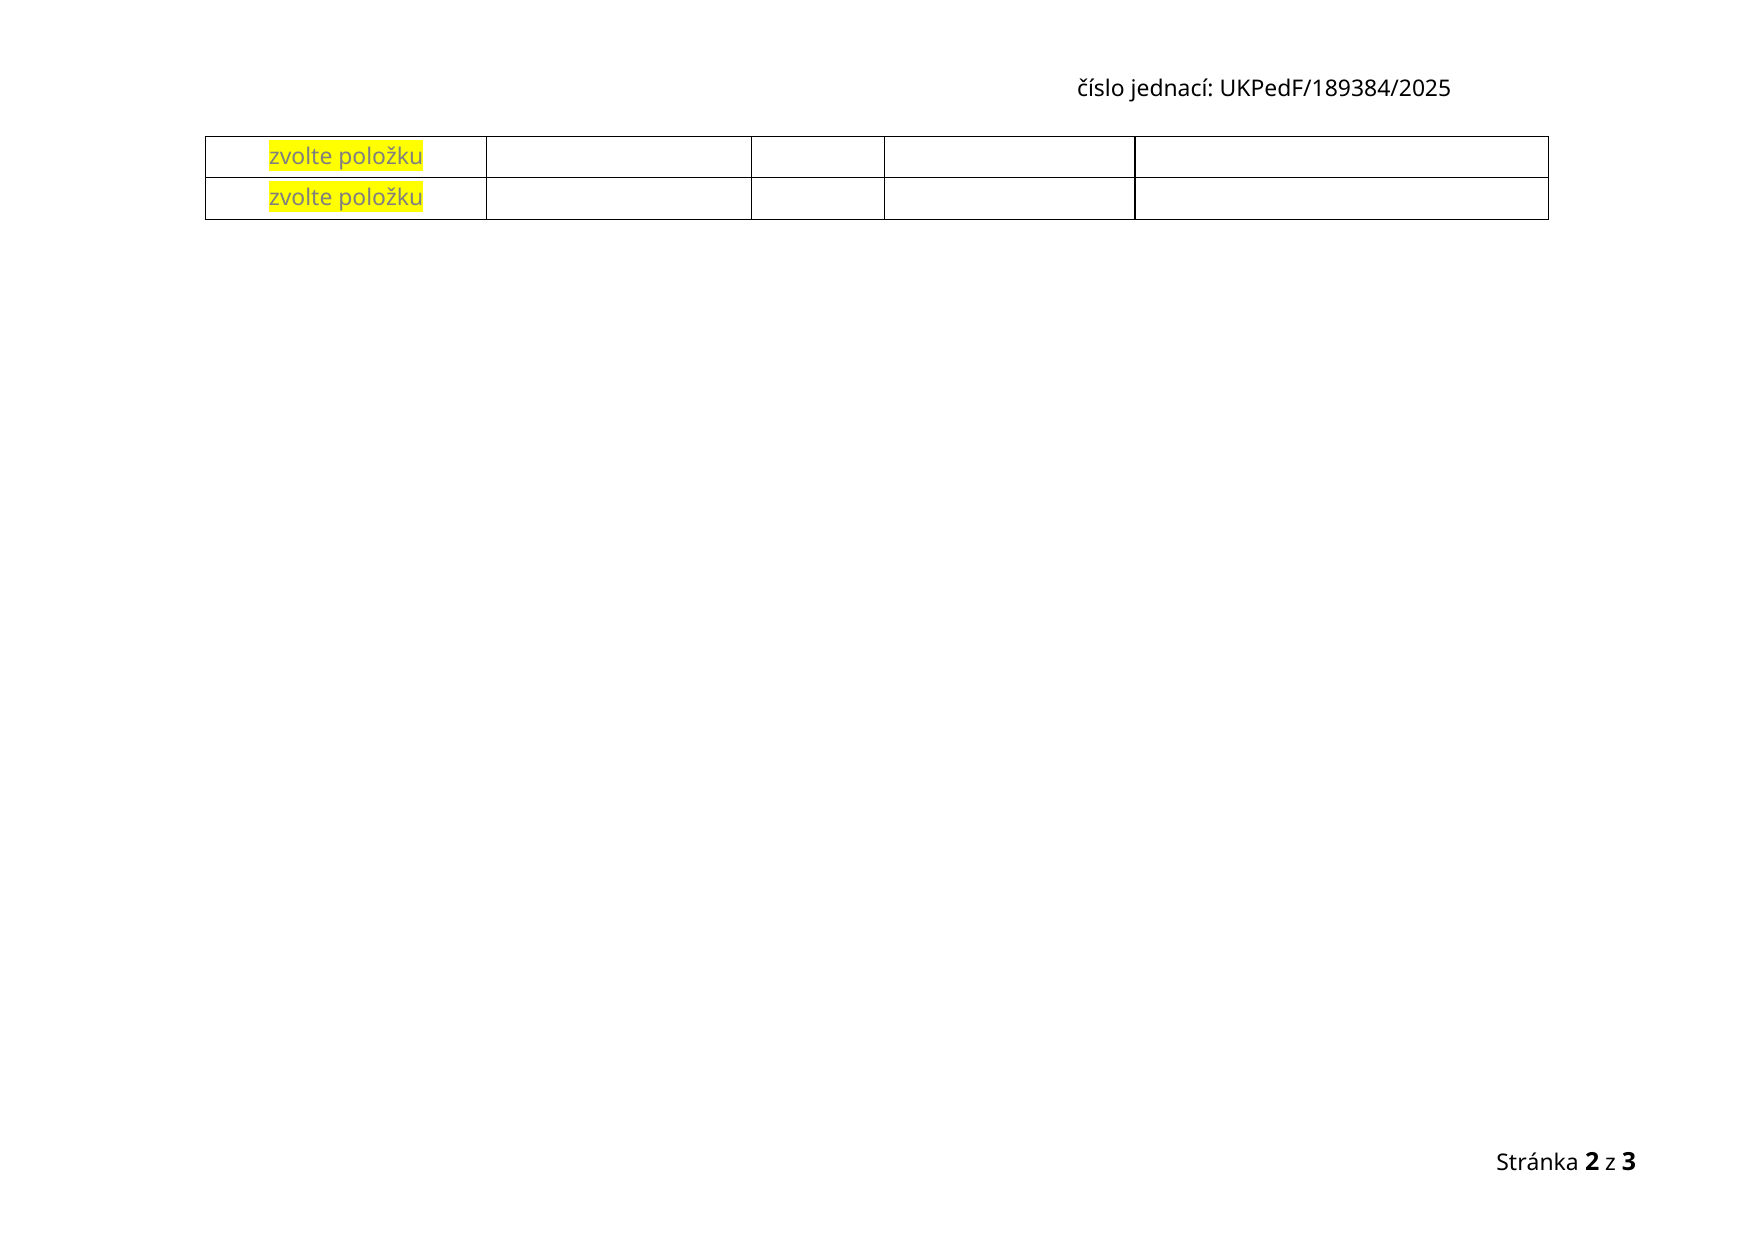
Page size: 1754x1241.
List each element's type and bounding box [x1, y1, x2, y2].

table_cell [206, 178, 486, 219]
table_cell [487, 137, 751, 177]
table_cell [1136, 137, 1548, 177]
table_cell [885, 137, 1134, 177]
table_cell [487, 178, 751, 219]
table_cell [206, 137, 486, 177]
table_cell [752, 137, 884, 177]
table_cell [1136, 178, 1548, 219]
table_cell [885, 178, 1134, 219]
table_cell [752, 178, 884, 219]
